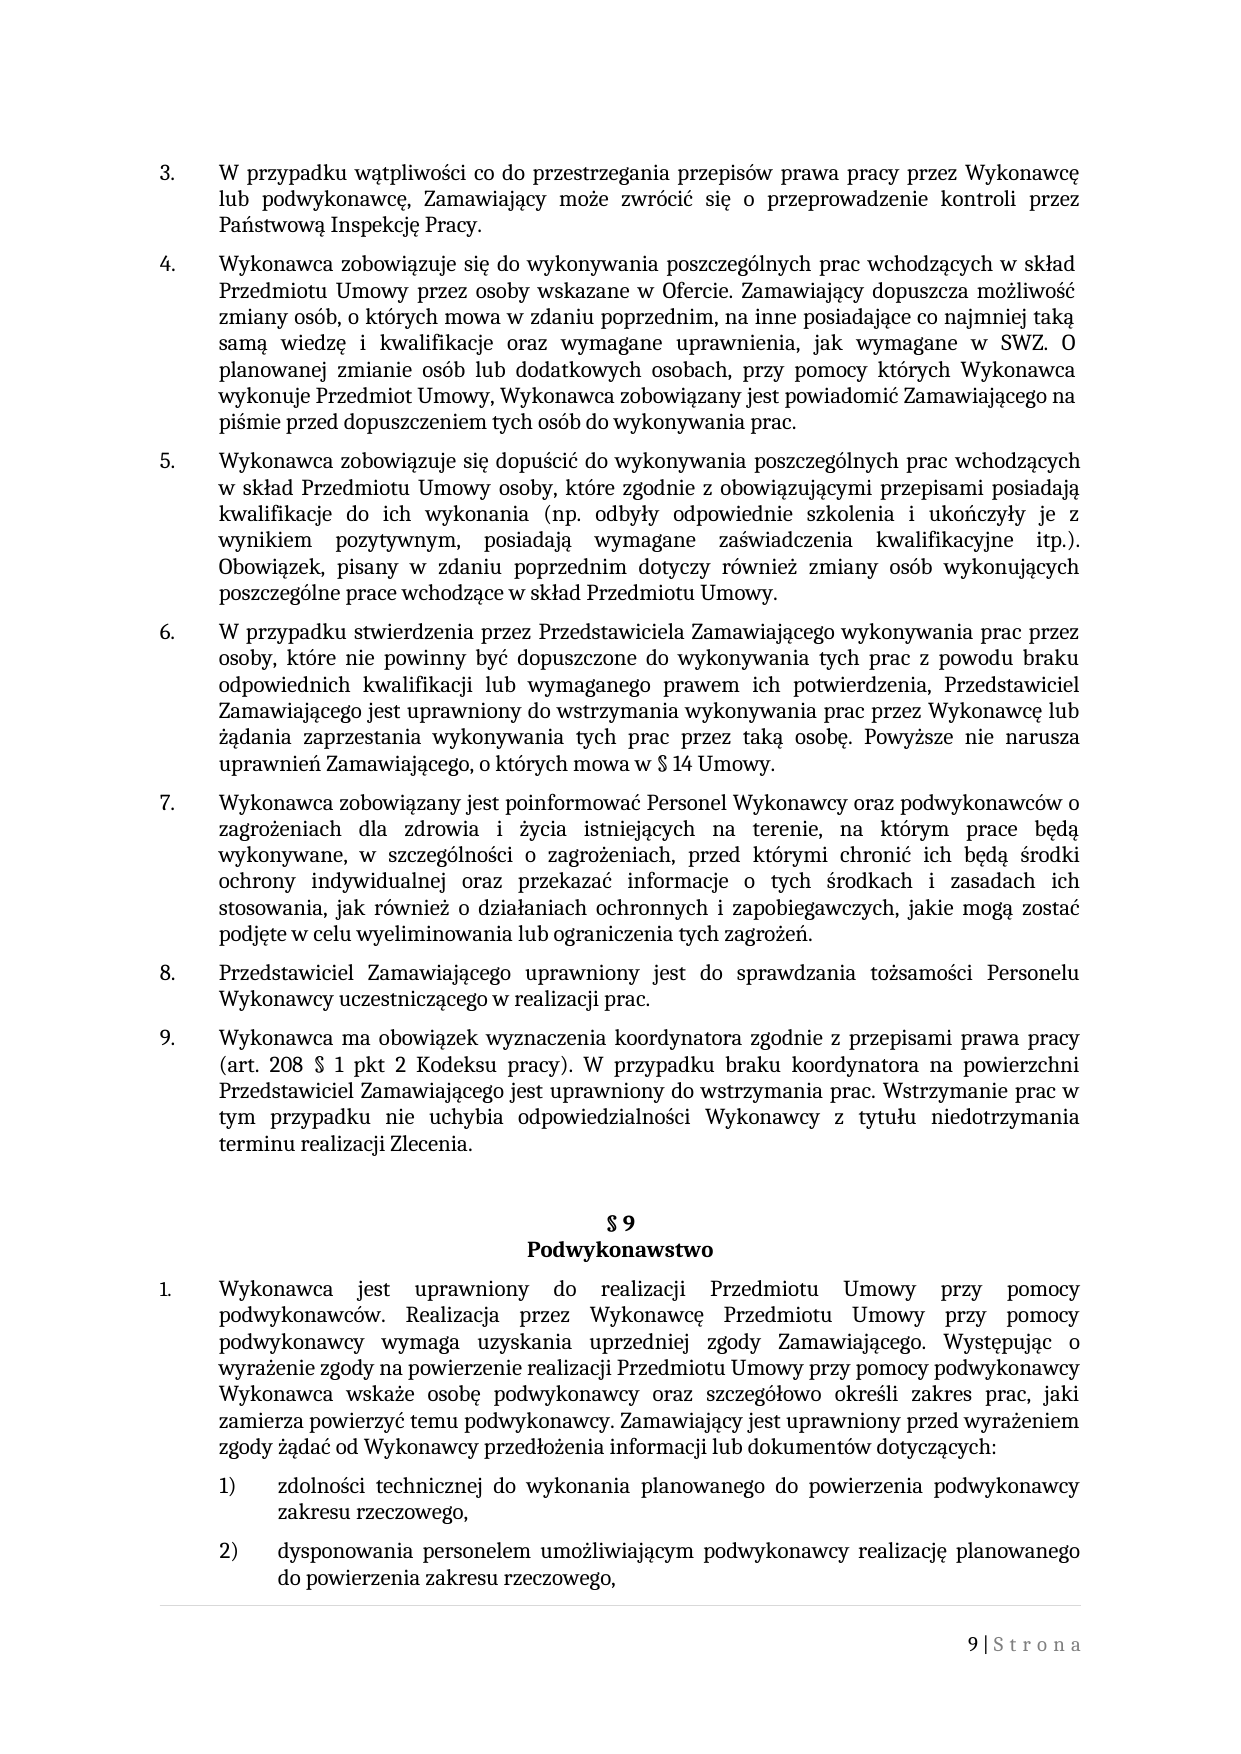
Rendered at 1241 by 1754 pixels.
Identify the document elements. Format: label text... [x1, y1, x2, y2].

text 9. Wykonawca ma obowiązek wyznaczenia koordynatora zgodnie z przepisami prawa pracy (art. 208 § 1 pkt 2 Kodeksu pracy). W przypadku braku koordynatora na powierzchni Przedstawiciel Zamawiającego jest uprawniony do wstrzymania prac. Wstrzymanie prac w tym przypadku nie uchybia odpowiedzialności Wykonawcy z tytułu niedotrzymania terminu realizacji Zlecenia. [159, 1025, 1081, 1157]
text 7. Wykonawca zobowiązany jest poinformować Personel Wykonawcy oraz podwykonawców o zagrożeniach dla zdrowia i życia istniejących na terenie, na którym prace będą wykonywane, w szczególności o zagrożeniach, przed którymi chronić ich będą środki ochrony indywidualnej oraz przekazać informacje o tych środkach i zasadach ich stosowania, jak również o działaniach ochronnych i zapobiegawczych, jakie mogą zostać podjęte w celu wyeliminowania lub ograniczenia tych zagrożeń. [159, 789, 1081, 947]
list Wykonawca jest uprawniony do realizacji Przedmiotu Umowy przy pomocy podwykonawców. Realizacja przez Wykonawcę Przedmiotu Umowy przy pomocy podwykonawcy wymaga uzyskania uprzedniej zgody Zamawiającego. Występując o wyrażenie zgody na powierzenie realizacji Przedmiotu Umowy przy pomocy podwykonawcy Wykonawca wskaże osobę podwykonawcy oraz szczegółowo określi zakres prac, jaki zamierza powierzyć temu podwykonawcy. Zamawiający jest uprawniony przed wyrażeniem zgody żądać od Wykonawcy przedłożenia informacji lub dokumentów dotyczących: [159, 1276, 1081, 1460]
text § 9 Podwykonawstwo [159, 1211, 1081, 1263]
text 1) zdolności technicznej do wykonania planowanego do powierzenia podwykonawcy zakresu rzeczowego, [219, 1473, 1081, 1526]
text 3. W przypadku wątpliwości co do przestrzegania przepisów prawa pracy przez Wykonawcę lub podwykonawcę, Zamawiający może zwrócić się o przeprowadzenie kontroli przez Państwową Inspekcję Pracy. [159, 159, 1081, 238]
text 6. W przypadku stwierdzenia przez Przedstawiciela Zamawiającego wykonywania prac przez osoby, które nie powinny być dopuszczone do wykonywania tych prac z powodu braku odpowiednich kwalifikacji lub wymaganego prawem ich potwierdzenia, Przedstawiciel Zamawiającego jest uprawniony do wstrzymania wykonywania prac przez Wykonawcę lub żądania zaprzestania wykonywania tych prac przez taką osobę. Powyższe nie narusza uprawnień Zamawiającego, o których mowa w § 14 Umowy. [159, 619, 1081, 777]
text 4. Wykonawca zobowiązuje się do wykonywania poszczególnych prac wchodzących w skład Przedmiotu Umowy przez osoby wskazane w Ofercie. Zamawiający dopuszcza możliwość zmiany osób, o których mowa w zdaniu poprzednim, na inne posiadające co najmniej taką samą wiedzę i kwalifikacje oraz wymagane uprawnienia, jak wymagane w SWZ. O planowanej zmianie osób lub dodatkowych osobach, przy pomocy których Wykonawca wykonuje Przedmiot Umowy, Wykonawca zobowiązany jest powiadomić Zamawiającego na piśmie przed dopuszczeniem tych osób do wykonywania prac. [159, 257, 1077, 436]
text 8. Przedstawiciel Zamawiającego uprawniony jest do sprawdzania tożsamości Personelu Wykonawcy uczestniczącego w realizacji prac. [159, 960, 1081, 1013]
text 2) dysponowania personelem umożliwiającym podwykonawcy realizację planowanego do powierzenia zakresu rzeczowego, [219, 1538, 1081, 1591]
text 5. Wykonawca zobowiązuje się dopuścić do wykonywania poszczególnych prac wchodzących w skład Przedmiotu Umowy osoby, które zgodnie z obowiązującymi przepisami posiadają kwalifikacje do ich wykonania (np. odbyły odpowiednie szkolenia i ukończyły je z wynikiem pozytywnym, posiadają wymagane zaświadczenia kwalifikacyjne itp.). Obowiązek, pisany w zdaniu poprzednim dotyczy również zmiany osób wykonujących poszczególne prace wchodzące w skład Przedmiotu Umowy. [159, 448, 1081, 606]
